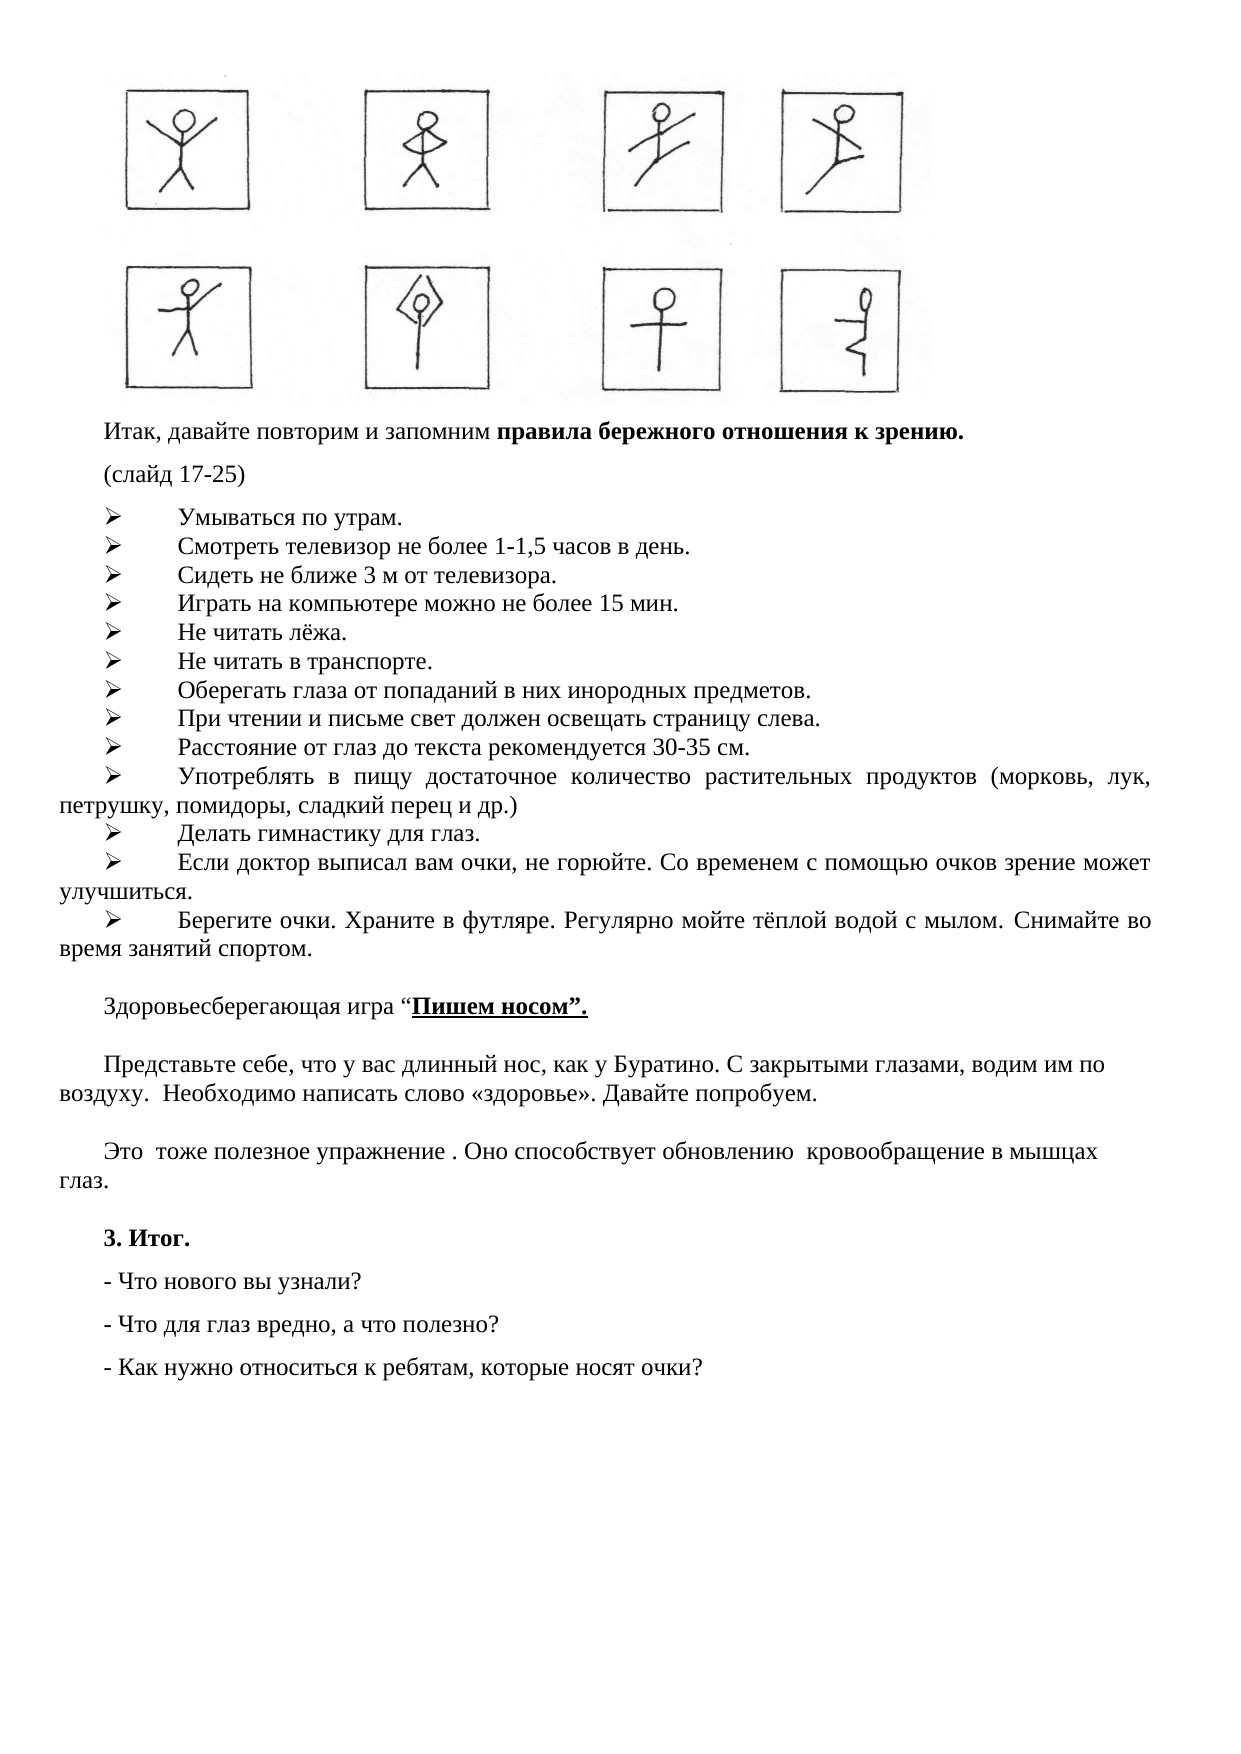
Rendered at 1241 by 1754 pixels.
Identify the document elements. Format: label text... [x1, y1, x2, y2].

text - Что для глаз вредно, а что полезно? [59, 1309, 1152, 1338]
text (слайд 17-25) [59, 459, 1152, 488]
list Умываться по утрам. [59, 502, 1152, 531]
list Употреблять в пищу достаточное количество растительных продуктов (морковь, лук, петрушку, помидоры, сладкий перец и др.) [59, 761, 1152, 818]
text 3. Итог. [59, 1223, 1152, 1251]
list Сидеть не ближе от телевизора. [59, 560, 1152, 588]
text Здоровьесберегающая игра “Пишем носом”. [59, 991, 1152, 1020]
list Расстояние от глаз до текста рекомендуется 30-. [59, 732, 1152, 761]
list Делать гимнастику для глаз. [59, 818, 1152, 847]
text Это тоже полезное упражнение . Оно способствует обновлению кровообращение в мышцах глаз. [59, 1136, 1152, 1193]
list Берегите очки. Храните в футляре. Регулярно мойте тёплой водой с мылом. Снимайте во время занятий спортом. [59, 905, 1152, 962]
text Представьте себе, что у вас длинный нос, как у Буратино. С закрытыми глазами, водим им по воздуху. Необходимо написать слово «здоровье». Давайте попробуем. [59, 1049, 1152, 1107]
text - Что нового вы узнали? [59, 1266, 1152, 1294]
picture [103, 73, 932, 402]
list Если доктор выписал вам очки, не горюйте. Со временем с помощью очков зрение может улучшиться. [59, 847, 1152, 905]
list Не читать в транспорте. [59, 646, 1152, 675]
text Итак, давайте повторим и запомним правила бережного отношения к зрению. [59, 416, 1152, 445]
list Оберегать глаза от попаданий в них инородных предметов. [59, 675, 1152, 703]
list Смотреть телевизор не более 1-1,5 часов в день. [59, 531, 1152, 560]
list Играть на компьютере можно не более 15 мин. [59, 588, 1152, 617]
list При чтении и письме свет должен освещать страницу слева. [59, 703, 1152, 732]
list Не читать лёжа. [59, 617, 1152, 646]
text - Как нужно относиться к ребятам, которые носят очки? [59, 1352, 1152, 1381]
